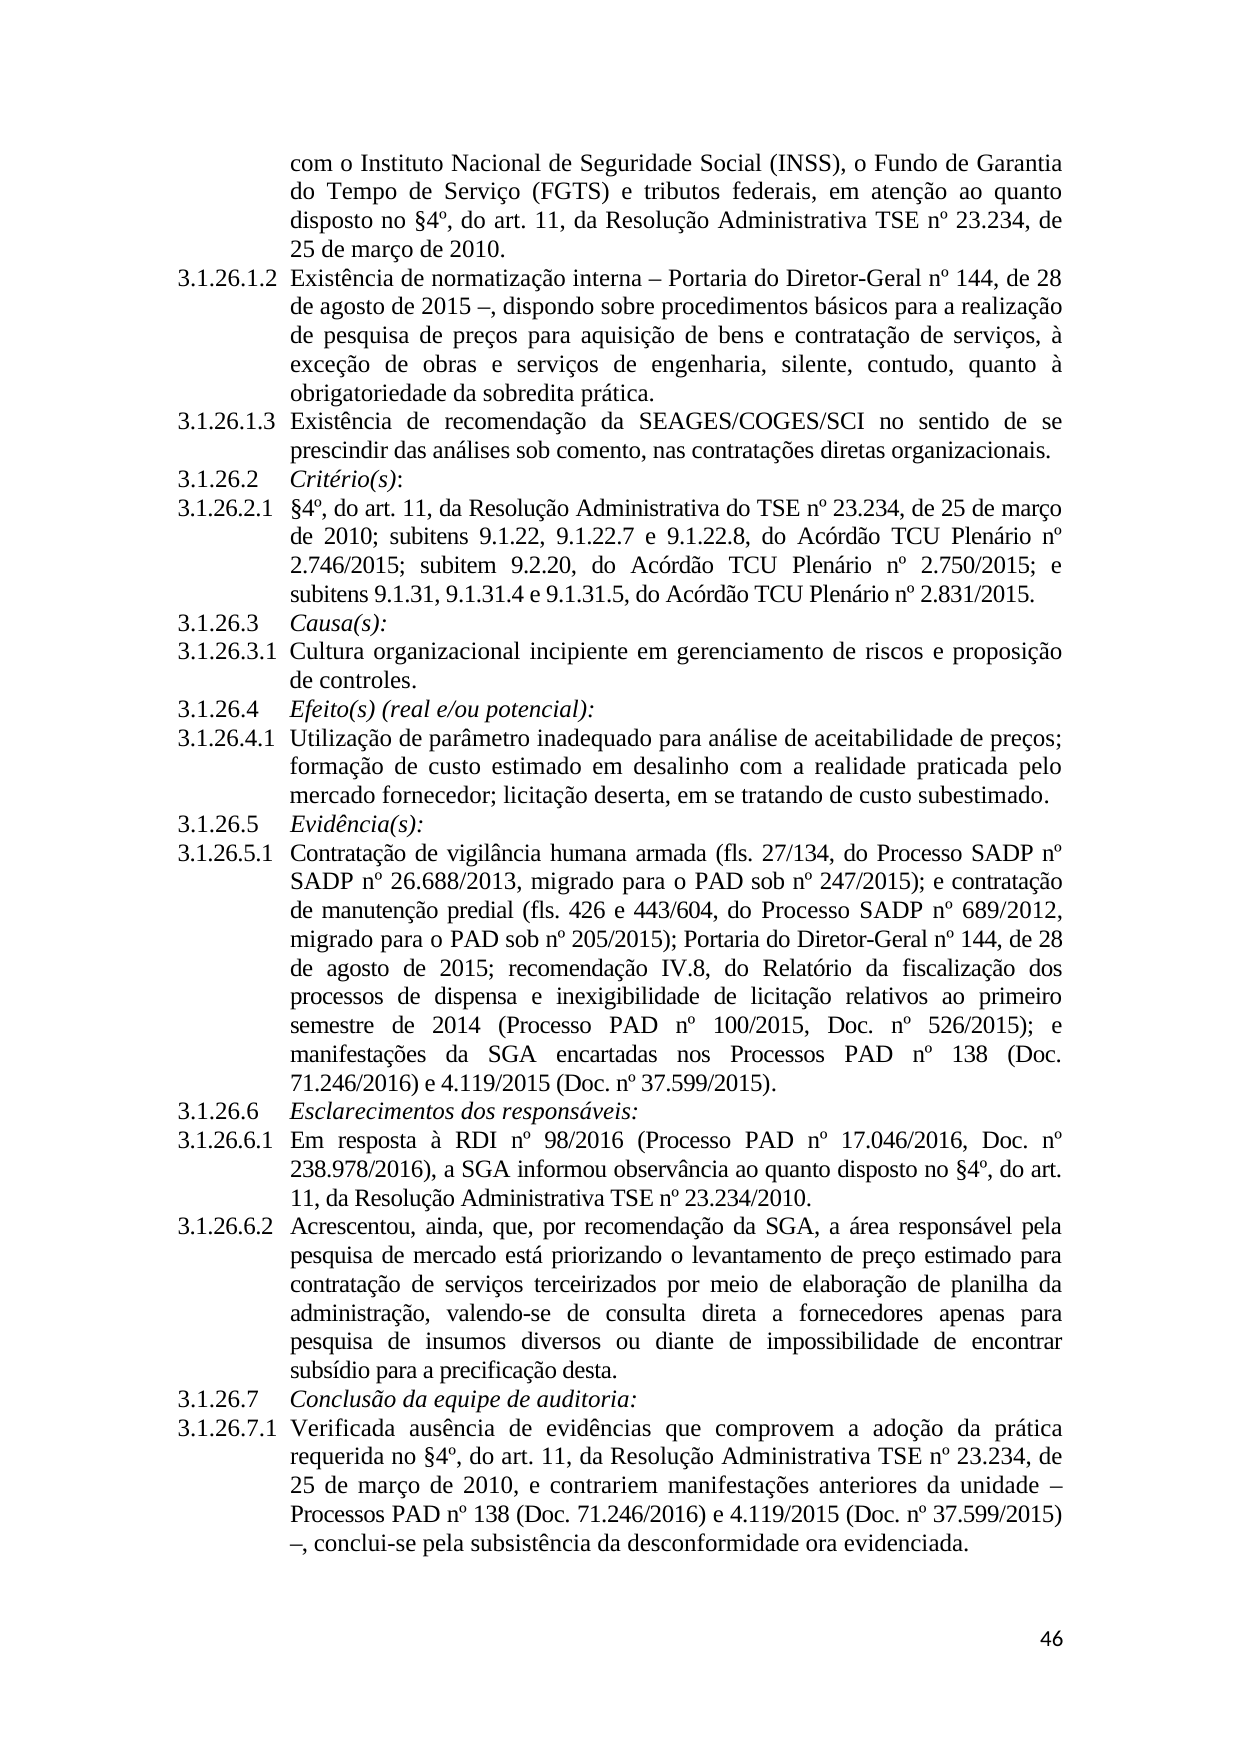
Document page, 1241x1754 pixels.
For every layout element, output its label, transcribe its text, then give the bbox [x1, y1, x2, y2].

list Critério(s): [177, 464, 1063, 493]
list Efeito(s) (real e/ou potencial): [177, 694, 1063, 723]
list Acrescentou, ainda, que, por recomendação da SGA, a área responsável pela pesquisa de mercado está priorizando o levantamento de preço estimado para contratação de serviços terceirizados por meio de elaboração de planilha da administração, valendo-se de consulta direta a fornecedores apenas para pesquisa de insumos diversos ou diante de impossibilidade de encontrar subsídio para a precificação desta. [177, 1211, 1063, 1384]
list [177, 148, 1063, 263]
list Causa(s): [177, 608, 1063, 636]
list Contratação de vigilância humana armada (fls. 27/134, do Processo SADP nº SADP nº 26.688/2013, migrado para o PAD sob nº 247/2015); e contratação de manutenção predial (fls. 426 e 443/604, do Processo SADP nº 689/2012, migrado para o PAD sob nº 205/2015); Portaria do Diretor-Geral nº 144, de 28 de agosto de 2015; recomendação IV.8, do Relatório da fiscalização dos processos de dispensa e inexigibilidade de licitação relativos ao primeiro semestre de 2014 (Processo PAD nº 100/2015, Doc. nº 526/2015); e manifestações da SGA encartadas nos Processos PAD nº 138 (Doc. 71.246/2016) e 4.119/2015 (Doc. nº 37.599/2015). [177, 838, 1063, 1096]
list Cultura organizacional incipiente em gerenciamento de riscos e proposição de controles. [177, 636, 1063, 694]
list Utilização de parâmetro inadequado para análise de aceitabilidade de preços; formação de custo estimado em desalinho com a realidade praticada pelo mercado fornecedor; licitação deserta, em se tratando de custo subestimado. [177, 723, 1063, 809]
list Existência de normatização interna – Portaria do Diretor-Geral nº 144, de 28 de agosto de 2015 –, dispondo sobre procedimentos básicos para a realização de pesquisa de preços para aquisição de bens e contratação de serviços, à exceção de obras e serviços de engenharia, silente, contudo, quanto à obrigatoriedade da sobredita prática. [177, 263, 1063, 406]
list Em resposta à RDI nº 98/2016 (Processo PAD nº 17.046/2016, Doc. nº 238.978/2016), a SGA informou observância ao quanto disposto no §4º, do art. 11, da Resolução Administrativa TSE nº 23.234/2010. [177, 1125, 1063, 1211]
list §4º, do art. 11, da Resolução Administrativa do TSE nº 23.234, de 25 de março de 2010; subitens 9.1.22, 9.1.22.7 e 9.1.22.8, do Acórdão TCU Plenário nº 2.746/2015; subitem 9.2.20, do Acórdão TCU Plenário nº 2.750/2015; e subitens 9.1.31, 9.1.31.4 e 9.1.31.5, do Acórdão TCU Plenário nº 2.831/2015. [177, 493, 1063, 608]
list Esclarecimentos dos responsáveis: [177, 1096, 1063, 1125]
list Evidência(s): [177, 809, 1063, 838]
list Verificada ausência de evidências que comprovem a adoção da prática requerida no §4º, do art. 11, da Resolução Administrativa TSE nº 23.234, de 25 de março de 2010, e contrariem manifestações anteriores da unidade – Processos PAD nº 138 (Doc. 71.246/2016) e 4.119/2015 (Doc. nº 37.599/2015) –, conclui-se pela subsistência da desconformidade ora evidenciada. [177, 1413, 1063, 1556]
list Existência de recomendação da SEAGES/COGES/SCI no sentido de se prescindir das análises sob comento, nas contratações diretas organizacionais. [177, 406, 1063, 464]
list Conclusão da equipe de auditoria: [177, 1384, 1063, 1413]
